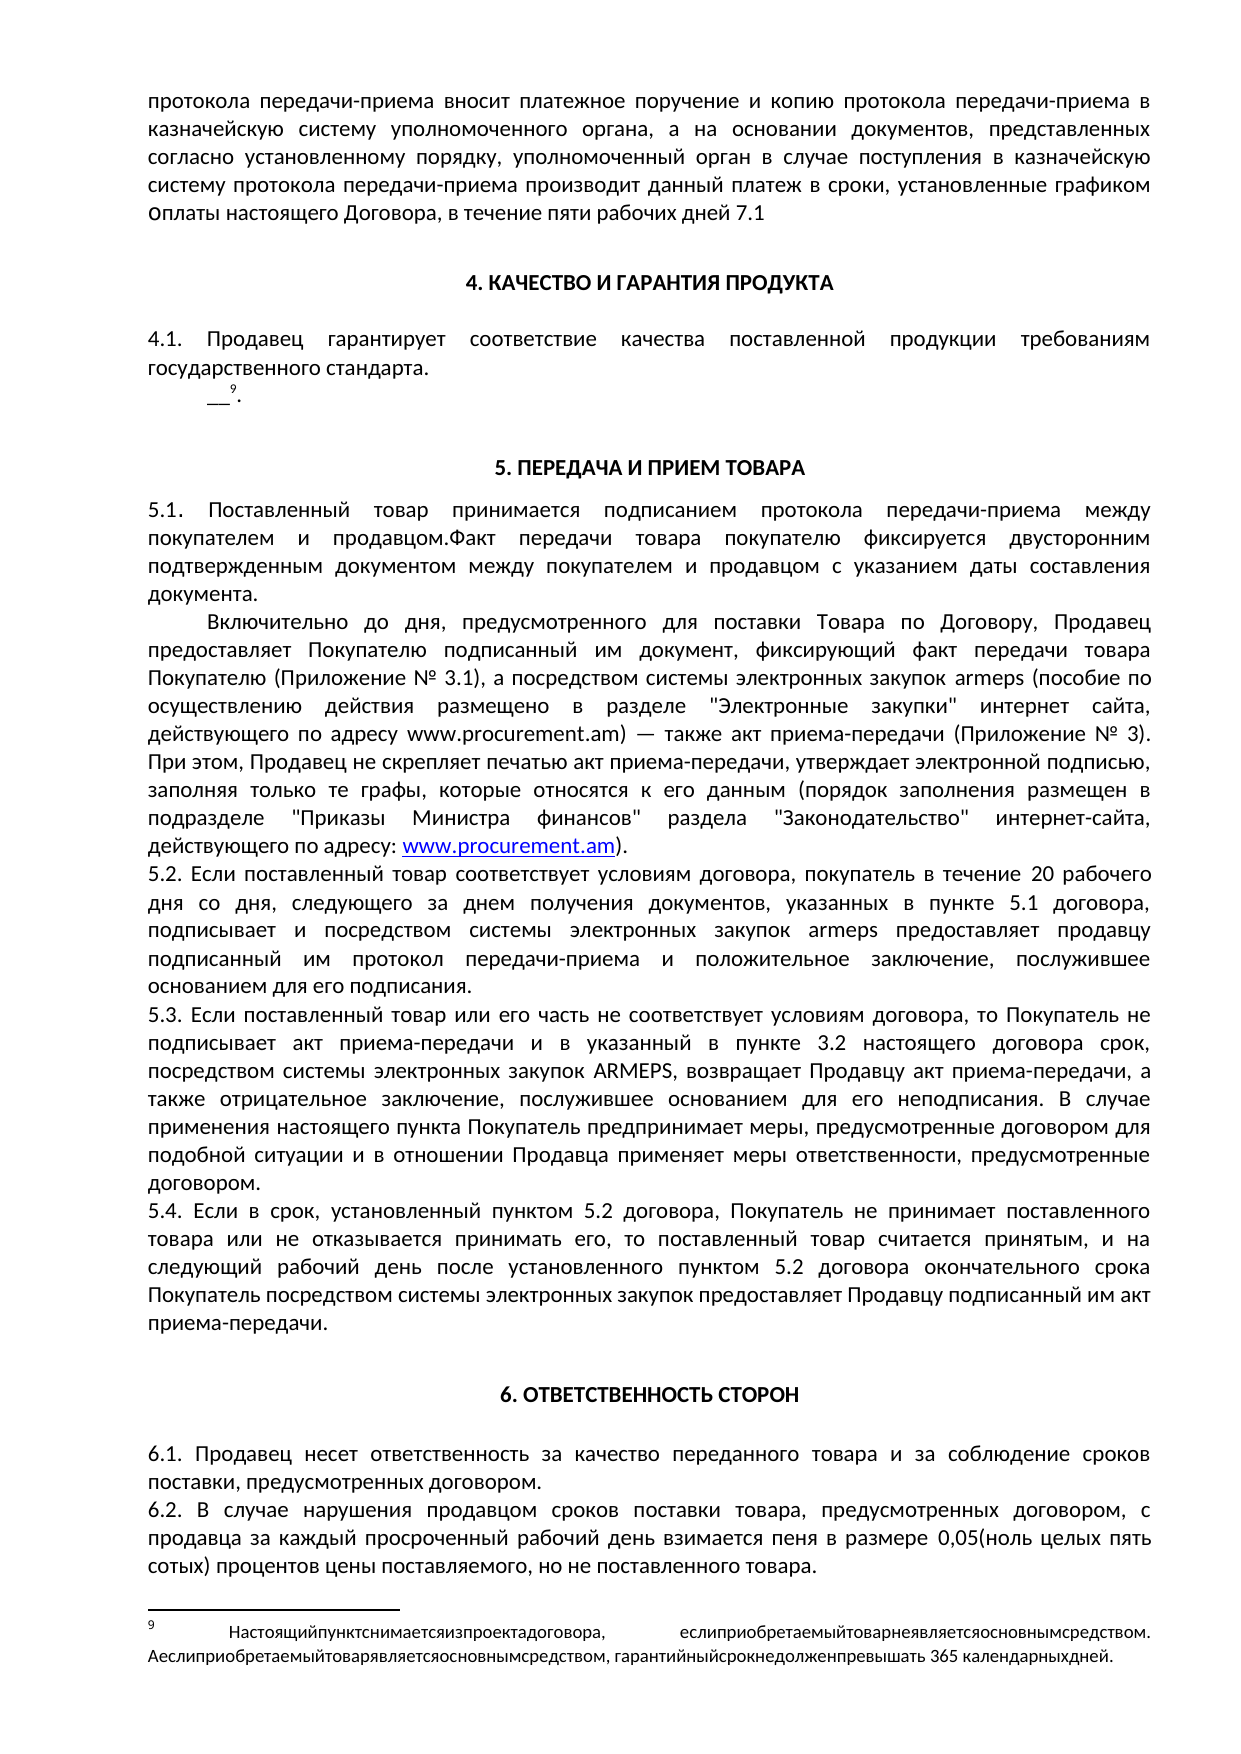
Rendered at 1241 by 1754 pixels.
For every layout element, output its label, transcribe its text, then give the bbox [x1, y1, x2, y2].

text 4. КАЧЕСТВО И ГАРАНТИЯ ПРОДУКТА [148, 268, 1152, 297]
text 5.1․ Поставленный товар принимается подписанием протокола передачи-приема между покупателем и продавцом.Факт передачи товара покупателю фиксируется двусторонним подтвержденным документом между покупателем и продавцом с указанием даты составления документа. [148, 495, 1152, 607]
text 5. ПЕРЕДАЧА И ПРИЕМ ТОВАРА [148, 453, 1152, 481]
text 6.1. Продавец несет ответственность за качество переданного товара и за соблюдение сроков поставки, предусмотренных договором. [148, 1439, 1152, 1495]
text 6.2. В случае нарушения продавцом сроков поставки товара, предусмотренных договором, с продавца за каждый просроченный рабочий день взимается пеня в размере 0,05(ноль целых пять сотых) процентов цены поставляемого, но не поставленного товара. [148, 1495, 1152, 1579]
text 6. ОТВЕТСТВЕННОСТЬ СТОРОН [148, 1381, 1152, 1409]
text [148, 86, 1152, 227]
text 5.3. Если поставленный товар или его часть не соответствует условиям договора, то Покупатель не подписывает акт приема-передачи и в указанный в пункте 3.2 настоящего договора срок, посредством системы электронных закупок ARMEPS, возвращает Продавцу акт приема-передачи, а также отрицательное заключение, послужившее основанием для его неподписания. В случае применения настоящего пункта Покупатель предпринимает меры, предусмотренные договором для подобной ситуации и в отношении Продавца применяет меры ответственности, предусмотренные договором. [148, 1000, 1152, 1196]
text 5.4. Если в срок, установленный пунктом 5.2 договора, Покупатель не принимает поставленного товара или не отказывается принимать его, то поставленный товар считается принятым, и на следующий рабочий день после установленного пунктом 5.2 договора окончательного срока Покупатель посредством системы электронных закупок предоставляет Продавцу подписанный им акт приема-передачи. [148, 1196, 1152, 1336]
text 4.1. Продавец гарантирует соответствие качества поставленной продукции требованиям государственного стандарта. [148, 324, 1152, 381]
text Включительно до дня, предусмотренного для поставки Товара по Договору, Продавец предоставляет Покупателю подписанный им документ, фиксирующий факт передачи товара Покупателю (Приложение № 3.1), а посредством системы электронных закупок armeps (пособие по осуществлению действия размещено в разделе "Электронные закупки" интернет сайта, действующего по адресу www.procurement.am) — также акт приема-передачи (Приложение № 3). При этом, Продавец не скрепляет печатью акт приема-передачи, утверждает электронной подписью, заполняя только те графы, которые относятся к его данным (порядок заполнения размещен в подразделе "Приказы Министра финансов" раздела "Законодательство" интернет-сайта, действующего по адресу: www.procurement.am). [148, 607, 1152, 859]
text 5.2. Если поставленный товар соответствует условиям договора, покупатель в течение 20 рабочего дня со дня, следующего за днем получения документов, указанных в пункте 5.1 договора, подписывает и посредством системы электронных закупок armeps предоставляет продавцу подписанный им протокол передачи-приема и положительное заключение, послужившее основанием для его подписания. [148, 859, 1152, 1000]
text __. [148, 381, 1152, 409]
